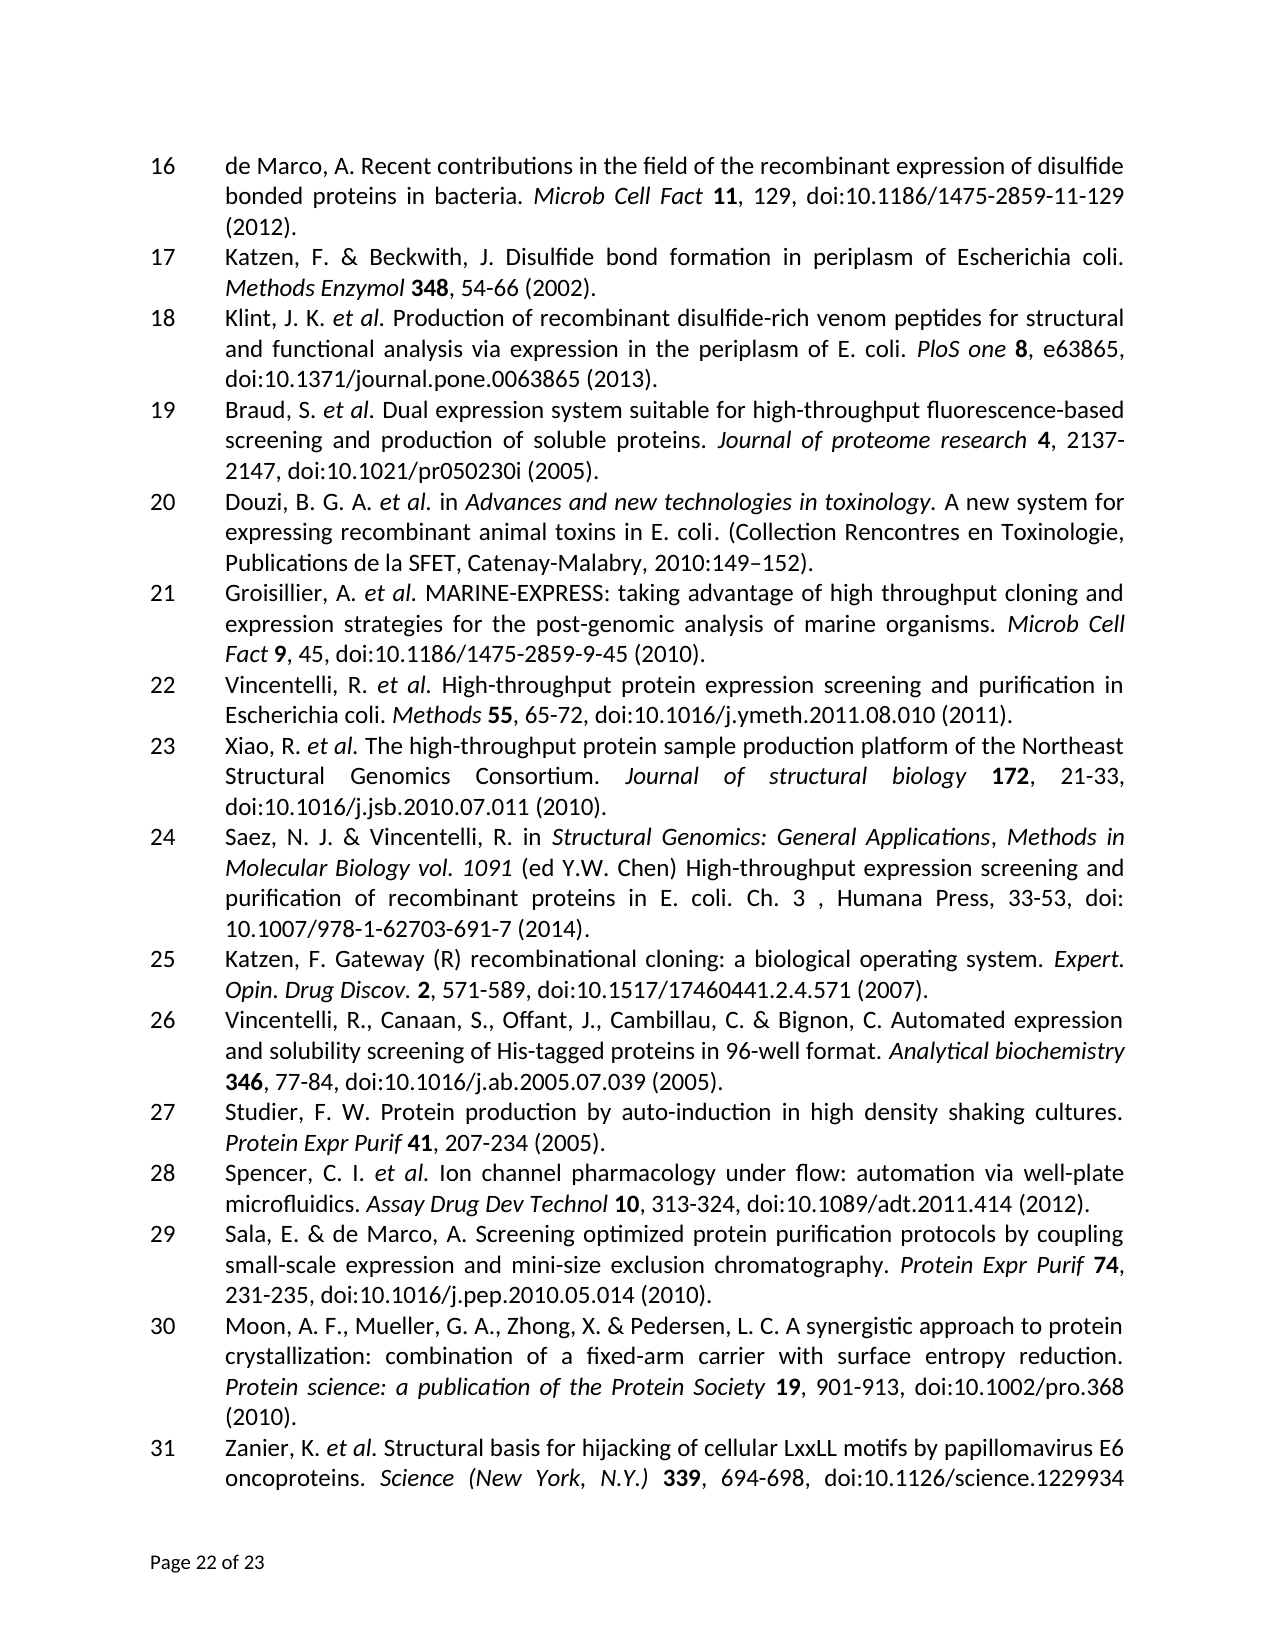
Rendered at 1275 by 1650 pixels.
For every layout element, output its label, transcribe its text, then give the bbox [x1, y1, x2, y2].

list 18 Klint, J. K. et al. Production of recombinant disulfide-rich venom peptides for structural and functional analysis via expression in the periplasm of E. coli. PloS one 8, e63865, doi:10.1371/journal.pone.0063865 (2013). [150, 516, 1125, 608]
list 22 Vincentelli, R. et al. High-throughput protein expression screening and purification in Escherichia coli. Methods 55, 65-72, doi:10.1016/j.ymeth.2011.08.010 (2011). [150, 882, 1125, 943]
list 23 Xiao, R. et al. The high-throughput protein sample production platform of the Northeast Structural Genomics Consortium. Journal of structural biology 172, 21-33, doi:10.1016/j.jsb.2010.07.011 (2010). [150, 943, 1125, 1035]
list 19 Braud, S. et al. Dual expression system suitable for high-throughput fluorescence-based screening and production of soluble proteins. Journal of proteome research 4, 2137-2147, doi:10.1021/pr050230i (2005). [150, 608, 1125, 699]
list 24 Saez, N. J. & Vincentelli, R. in Structural Genomics: General Applications, Methods in Molecular Biology vol. 1091 (ed Y.W. Chen) High-throughput expression screening and purification of recombinant proteins in E. coli. Ch. 3 , Humana Press, 33-53, doi: 10.1007/978-1-62703-691-7 (2014). [150, 1035, 1125, 1157]
list 20 Douzi, B. G. A. et al. in Advances and new technologies in toxinology. A new system for expressing recombinant animal toxins in E. coli. (Collection Rencontres en Toxinologie, Publications de la SFET, Catenay-Malabry, 2010:149–152). [150, 699, 1125, 791]
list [150, 150, 1125, 181]
list 21 Groisillier, A. et al. MARINE-EXPRESS: taking advantage of high throughput cloning and expression strategies for the post-genomic analysis of marine organisms. Microb Cell Fact 9, 45, doi:10.1186/1475-2859-9-45 (2010). [150, 791, 1125, 882]
list 27 Studier, F. W. Protein production by auto-induction in high density shaking cultures. Protein Expr Purif 41, 207-234 (2005). [150, 1310, 1125, 1371]
list 26 Vincentelli, R., Canaan, S., Offant, J., Cambillau, C. & Bignon, C. Automated expression and solubility screening of His-tagged proteins in 96-well format. Analytical biochemistry 346, 77-84, doi:10.1016/j.ab.2005.07.039 (2005). [150, 1218, 1125, 1310]
list 25 Katzen, F. Gateway (R) recombinational cloning: a biological operating system. Expert. Opin. Drug Discov. 2, 571-589, doi:10.1517/17460441.2.4.571 (2007). [150, 1157, 1125, 1218]
list 28 Spencer, C. I. et al. Ion channel pharmacology under flow: automation via well-plate microfluidics. Assay Drug Dev Technol 10, 313-324, doi:10.1089/adt.2011.414 (2012). [150, 1371, 1125, 1432]
list 15 Hatahet, F., Nguyen, V. D., Salo, K. E. & Ruddock, L. W. Disruption of reducing pathways is not essential for efficient disulfide bond formation in the cytoplasm of E. coli. Microb Cell Fact 9, 67, doi:10.1186/1475-2859-9-67 (2010). [150, 272, 1125, 364]
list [150, 1432, 1125, 1493]
list 14 de Marco, A., Deuerling, E., Mogk, A., Tomoyasu, T. & Bukau, B. Chaperone-based procedure to increase yields of soluble recombinant proteins produced in E. coli. BMC Biotechnol 7, 32, doi:10.1186/1472-6750-7-32 (2007). [150, 181, 1125, 272]
list 17 Katzen, F. & Beckwith, J. Disulfide bond formation in periplasm of Escherichia coli. Methods Enzymol 348, 54-66 (2002). [150, 455, 1125, 516]
list 16 de Marco, A. Recent contributions in the field of the recombinant expression of disulfide bonded proteins in bacteria. Microb Cell Fact 11, 129, doi:10.1186/1475-2859-11-129 (2012). [150, 364, 1125, 455]
